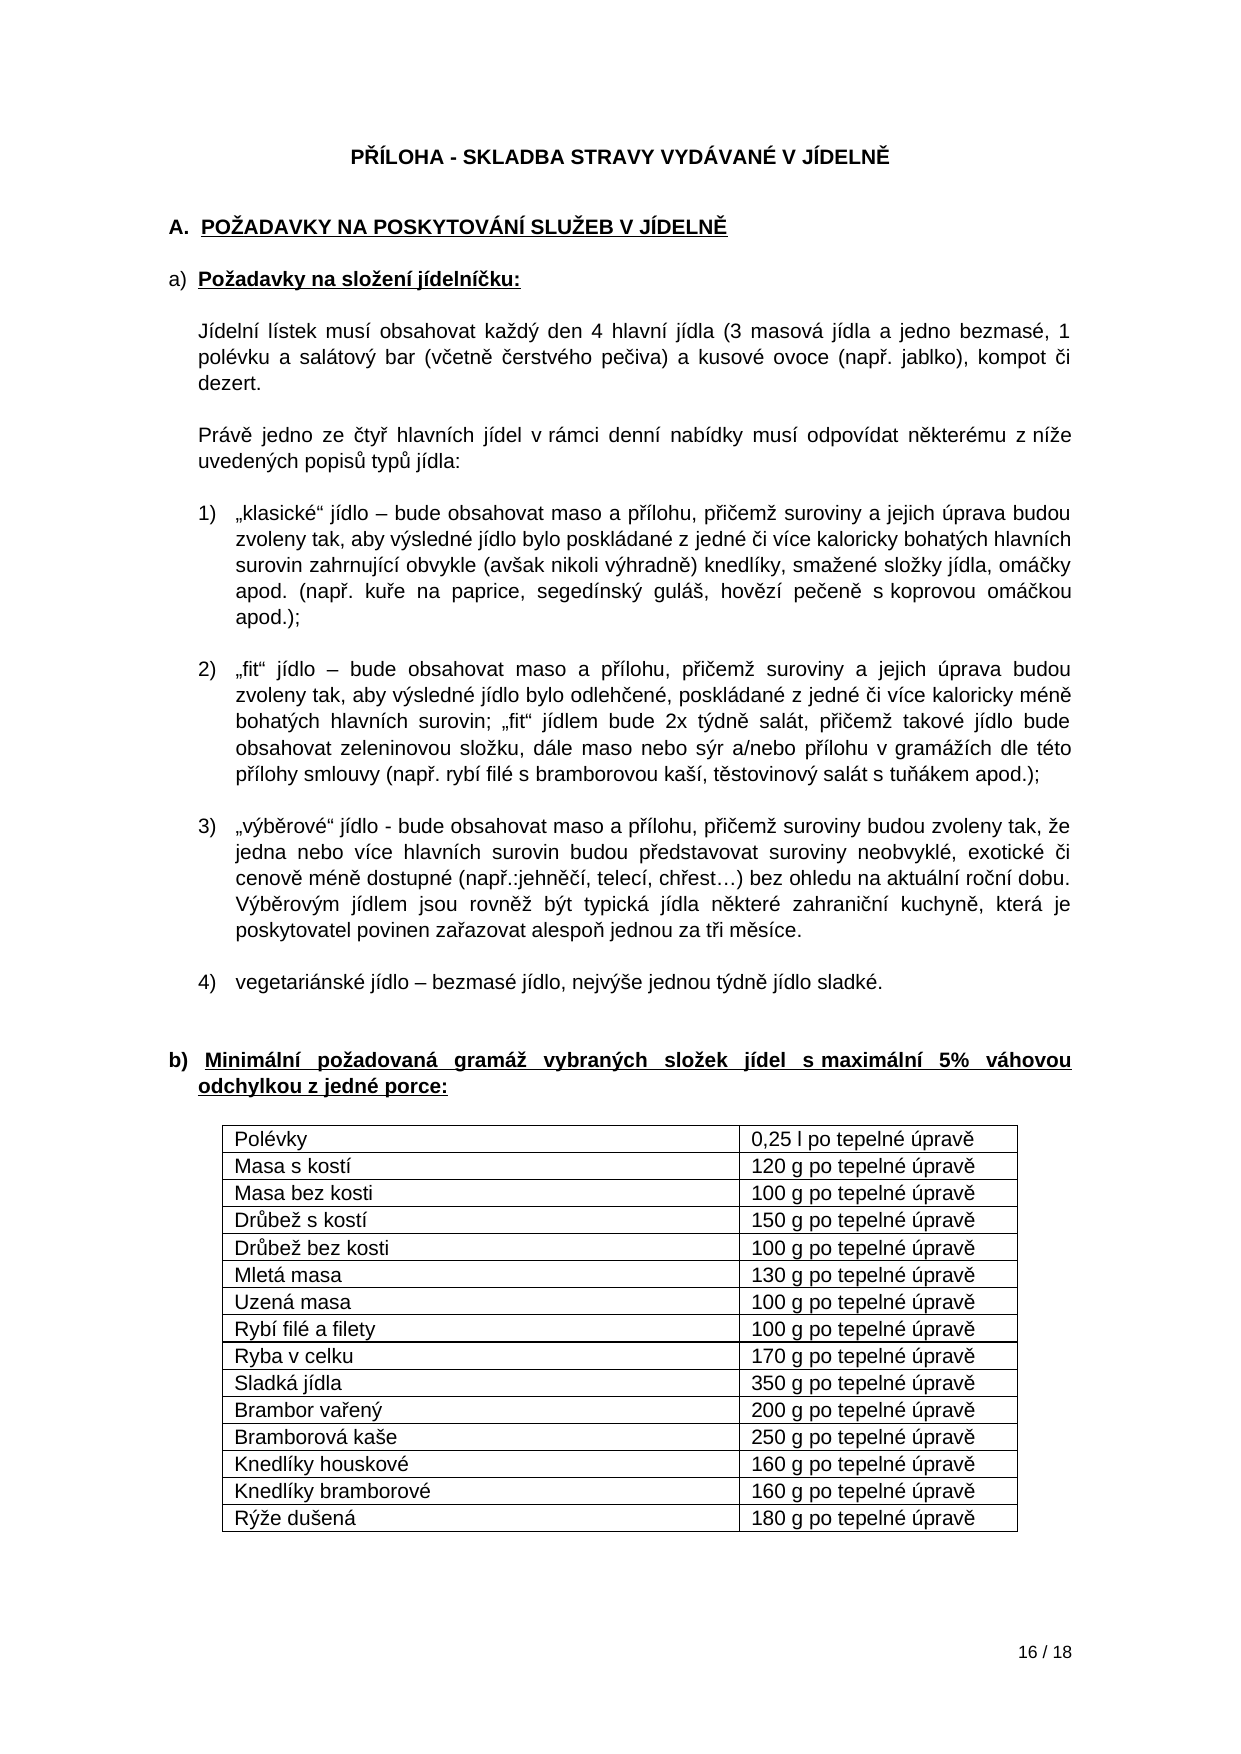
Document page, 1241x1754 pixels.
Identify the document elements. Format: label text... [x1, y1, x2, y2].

table_cell Brambor vařený [223, 1397, 739, 1423]
list Požadavky na složení jídelníčku: [168, 265, 1072, 291]
table_cell Ryba v celku [223, 1343, 739, 1368]
table_cell 100 g po tepelné úpravě [740, 1180, 1017, 1206]
table_cell 250 g po tepelné úpravě [740, 1424, 1017, 1450]
text PŘÍLOHA - SKLADBA STRAVY VYDÁVANÉ V JÍDELNĚ [168, 145, 1072, 169]
table_cell Knedlíky bramborové [223, 1478, 739, 1504]
table_cell Masa bez kosti [223, 1180, 739, 1206]
table_cell 350 g po tepelné úpravě [740, 1370, 1017, 1396]
table_cell Drůbež bez kosti [223, 1234, 739, 1260]
list Jídelní lístek musí obsahovat každý den 4 hlavní jídla (3 masová jídla a jedno bezmasé, 1 polévku a salátový bar (včetně čerstvého pečiva) a kusové ovoce (např. jablko), kompot či dezert. [198, 317, 1072, 396]
table_cell 170 g po tepelné úpravě [740, 1343, 1017, 1368]
list „klasické“ jídlo – bude obsahovat maso a přílohu, přičemž suroviny a jejich úprava budou zvoleny tak, aby výsledné jídlo bylo poskládané z jedné či více kaloricky bohatých hlavních surovin zahrnující obvykle (avšak nikoli výhradně) knedlíky, smažené složky jídla, omáčky apod. (např. kuře na paprice, segedínský guláš, hovězí pečeně s koprovou omáčkou apod.); [198, 500, 1072, 630]
table_cell 100 g po tepelné úpravě [740, 1315, 1017, 1341]
list vegetariánské jídlo – bezmasé jídlo, nejvýše jednou týdně jídlo sladké. [198, 968, 1072, 994]
list Právě jedno ze čtyř hlavních jídel v rámci denní nabídky musí odpovídat některému z níže uvedených popisů typů jídla: [198, 422, 1072, 474]
table_cell Bramborová kaše [223, 1424, 739, 1450]
table_cell 100 g po tepelné úpravě [740, 1234, 1017, 1260]
table_cell 160 g po tepelné úpravě [740, 1451, 1017, 1477]
table_cell 200 g po tepelné úpravě [740, 1397, 1017, 1423]
text b) Minimální požadovaná gramáž vybraných složek jídel s maximální 5% váhovou odchylkou z jedné porce: [168, 1047, 1072, 1099]
table_cell Rýže dušená [223, 1505, 739, 1531]
table_cell Rybí filé a filety [223, 1315, 739, 1341]
table_cell Knedlíky houskové [223, 1451, 739, 1477]
table_cell 120 g po tepelné úpravě [740, 1153, 1017, 1179]
table_cell Uzená masa [223, 1288, 739, 1314]
table_cell 180 g po tepelné úpravě [740, 1505, 1017, 1531]
table_cell Sladká jídla [223, 1370, 739, 1396]
table_cell 130 g po tepelné úpravě [740, 1261, 1017, 1287]
table_cell Masa s kostí [223, 1153, 739, 1179]
list „výběrové“ jídlo - bude obsahovat maso a přílohu, přičemž suroviny budou zvoleny tak, že jedna nebo více hlavních surovin budou představovat suroviny neobvyklé, exotické či cenově méně dostupné (např.:jehněčí, telecí, chřest…) bez ohledu na aktuální roční dobu. Výběrovým jídlem jsou rovněž být typická jídla některé zahraniční kuchyně, která je poskytovatel povinen zařazovat alespoň jednou za tři měsíce. [198, 812, 1072, 942]
table_cell 160 g po tepelné úpravě [740, 1478, 1017, 1504]
table_cell Mletá masa [223, 1261, 739, 1287]
table_cell 100 g po tepelné úpravě [740, 1288, 1017, 1314]
table_header 0,25 l po tepelné úpravě [740, 1126, 1017, 1152]
list „fit“ jídlo – bude obsahovat maso a přílohu, přičemž suroviny a jejich úprava budou zvoleny tak, aby výsledné jídlo bylo odlehčené, poskládané z jedné či více kaloricky méně bohatých hlavních surovin; „fit“ jídlem bude 2x týdně salát, přičemž takové jídlo bude obsahovat zeleninovou složku, dále maso nebo sýr a/nebo přílohu v gramážích dle této přílohy smlouvy (např. rybí filé s bramborovou kaší, těstovinový salát s tuňákem apod.); [198, 656, 1072, 786]
table_cell Drůbež s kostí [223, 1207, 739, 1233]
list POŽADAVKY NA POSKYTOVÁNÍ SLUŽEB V JÍDELNĚ [168, 213, 1072, 239]
table_cell 150 g po tepelné úpravě [740, 1207, 1017, 1233]
table_header Polévky [223, 1126, 739, 1152]
